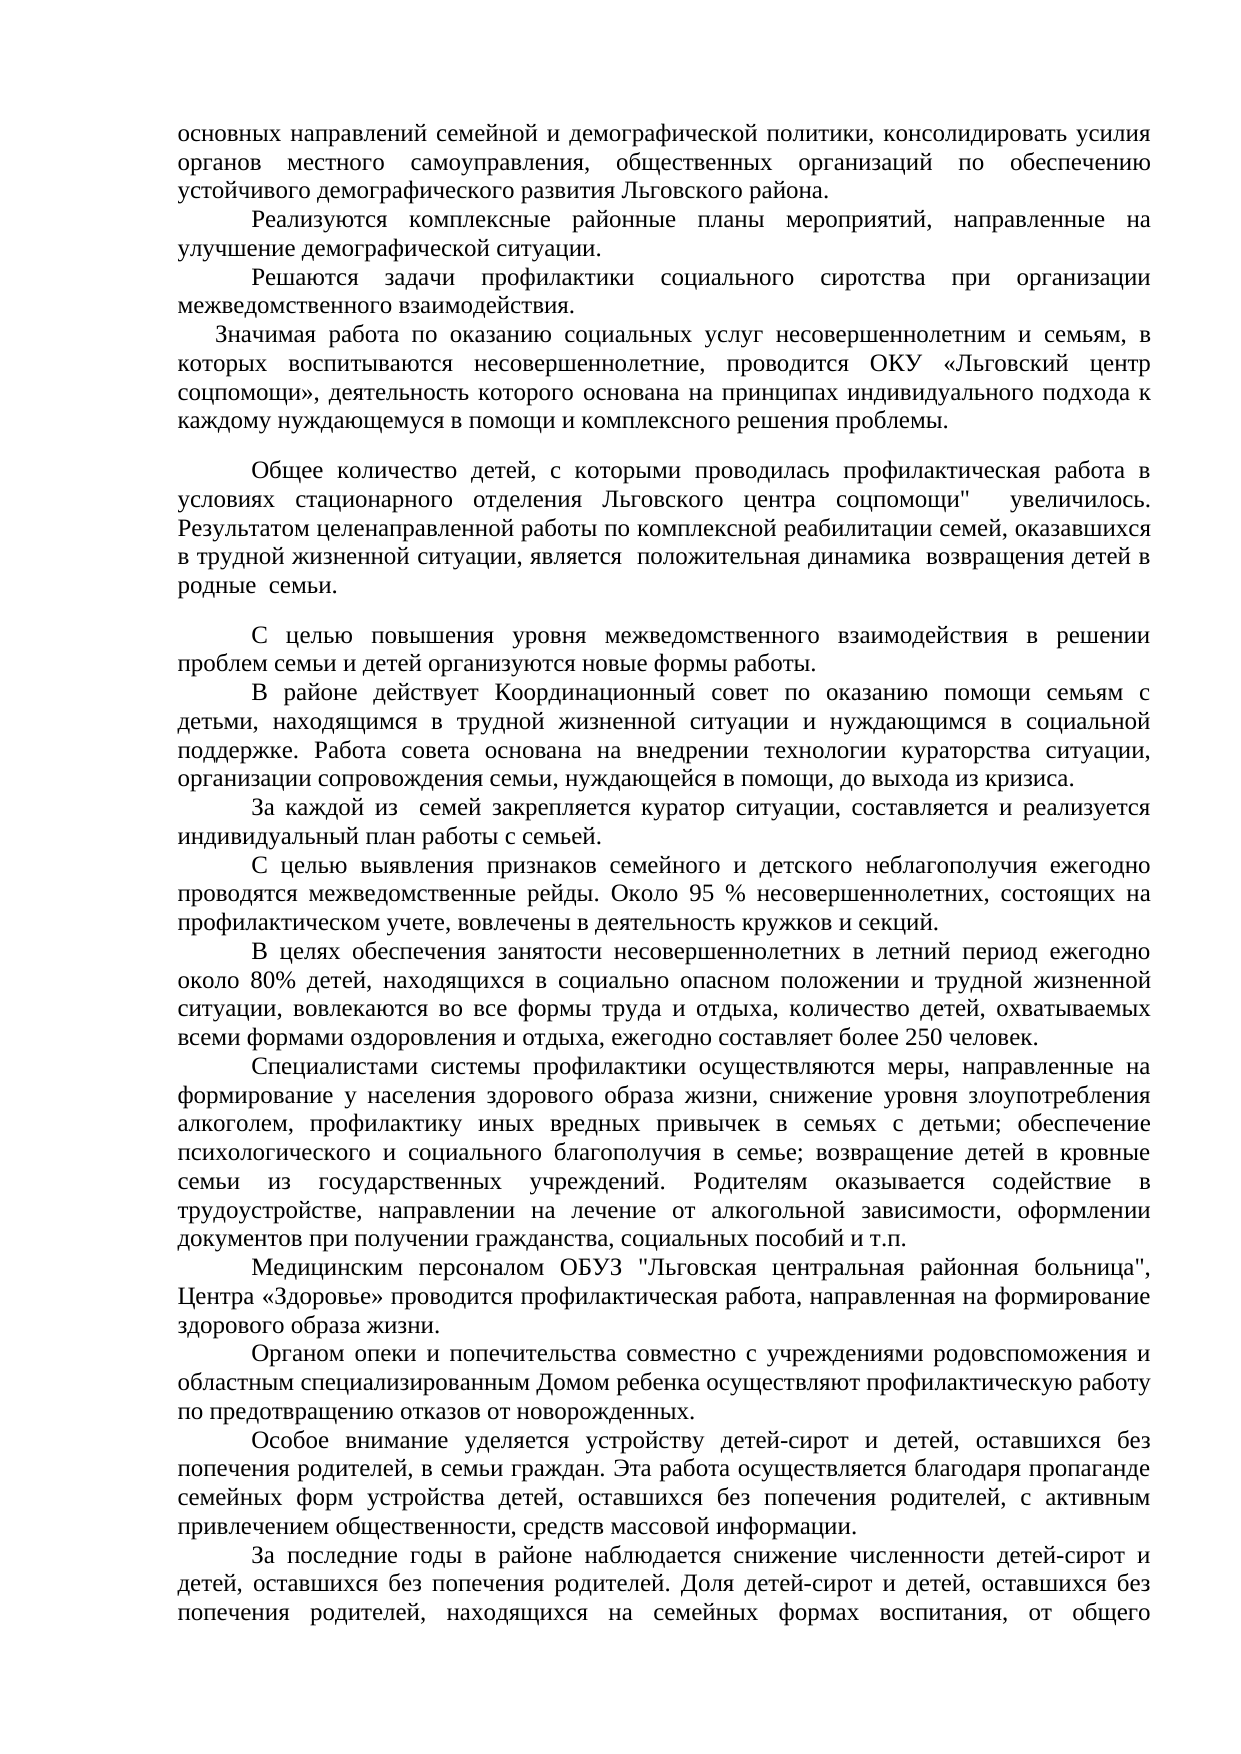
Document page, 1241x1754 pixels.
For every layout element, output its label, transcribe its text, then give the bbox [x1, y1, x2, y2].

text В районе действует Координационный совет по оказанию помощи семьям с детьми, находящимся в трудной жизненной ситуации и нуждающимся в социальной поддержке. Работа совета основана на внедрении технологии кураторства ситуации, организации сопровождения семьи, нуждающейся в помощи, до выхода из кризиса. [177, 677, 1152, 792]
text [177, 118, 1152, 204]
text Медицинским персоналом ОБУЗ "Льговская центральная районная больница", Центра «Здоровье» проводится профилактическая работа, направленная на формирование здорового образа жизни. [177, 1252, 1152, 1338]
text С целью повышения уровня межведомственного взаимодействия в решении проблем семьи и детей организуются новые формы работы. [177, 620, 1152, 677]
text За каждой из семей закрепляется куратор ситуации, составляется и реализуется индивидуальный план работы с семьей. [177, 792, 1152, 850]
text Значимая работа по оказанию социальных услуг несовершеннолетним и семьям, в которых воспитываются несовершеннолетние, проводится ОКУ «Льговский центр соцпомощи», деятельность которого основана на принципах индивидуального подхода к каждому нуждающемуся в помощи и комплексного решения проблемы. [177, 319, 1152, 434]
text Специалистами системы профилактики осуществляются меры, направленные на формирование у населения здорового образа жизни, снижение уровня злоупотребления алкоголем, профилактику иных вредных привычек в семьях с детьми; обеспечение психологического и социального благополучия в семье; возвращение детей в кровные семьи из государственных учреждений. Родителям оказывается содействие в трудоустройстве, направлении на лечение от алкогольной зависимости, оформлении документов при получении гражданства, социальных пособий и т.п. [177, 1051, 1152, 1252]
text Органом опеки и попечительства совместно с учреждениями родовспоможения и областным специализированным Домом ребенка осуществляют профилактическую работу по предотвращению отказов от новорожденных. [177, 1338, 1152, 1425]
text С целью выявления признаков семейного и детского неблагополучия ежегодно проводятся межведомственные рейды. Около 95 % несовершеннолетних, состоящих на профилактическом учете, вовлечены в деятельность кружков и секций. [177, 850, 1152, 936]
text Решаются задачи профилактики социального сиротства при организации межведомственного взаимодействия. [177, 262, 1152, 319]
text Особое внимание уделяется устройству детей-сирот и детей, оставшихся без попечения родителей, в семьи граждан. Эта работа осуществляется благодаря пропаганде семейных форм устройства детей, оставшихся без попечения родителей, с активным привлечением общественности, средств массовой информации. [177, 1425, 1152, 1540]
text В целях обеспечения занятости несовершеннолетних в летний период ежегодно около 80% детей, находящихся в социально опасном положении и трудной жизненной ситуации, вовлекаются во все формы труда и отдыха, количество детей, охватываемых всеми формами оздоровления и отдыха, ежегодно составляет более 250 человек. [177, 936, 1152, 1051]
text Общее количество детей, с которыми проводилась профилактическая работа в условиях стационарного отделения Льговского центра соцпомощи" увеличилось. Результатом целенаправленной работы по комплексной реабилитации семей, оказавшихся в трудной жизненной ситуации, является положительная динамика возвращения детей в родные семьи. [177, 455, 1152, 599]
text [177, 1540, 1152, 1626]
text Реализуются комплексные районные планы мероприятий, направленные на улучшение демографической ситуации. [177, 204, 1152, 262]
